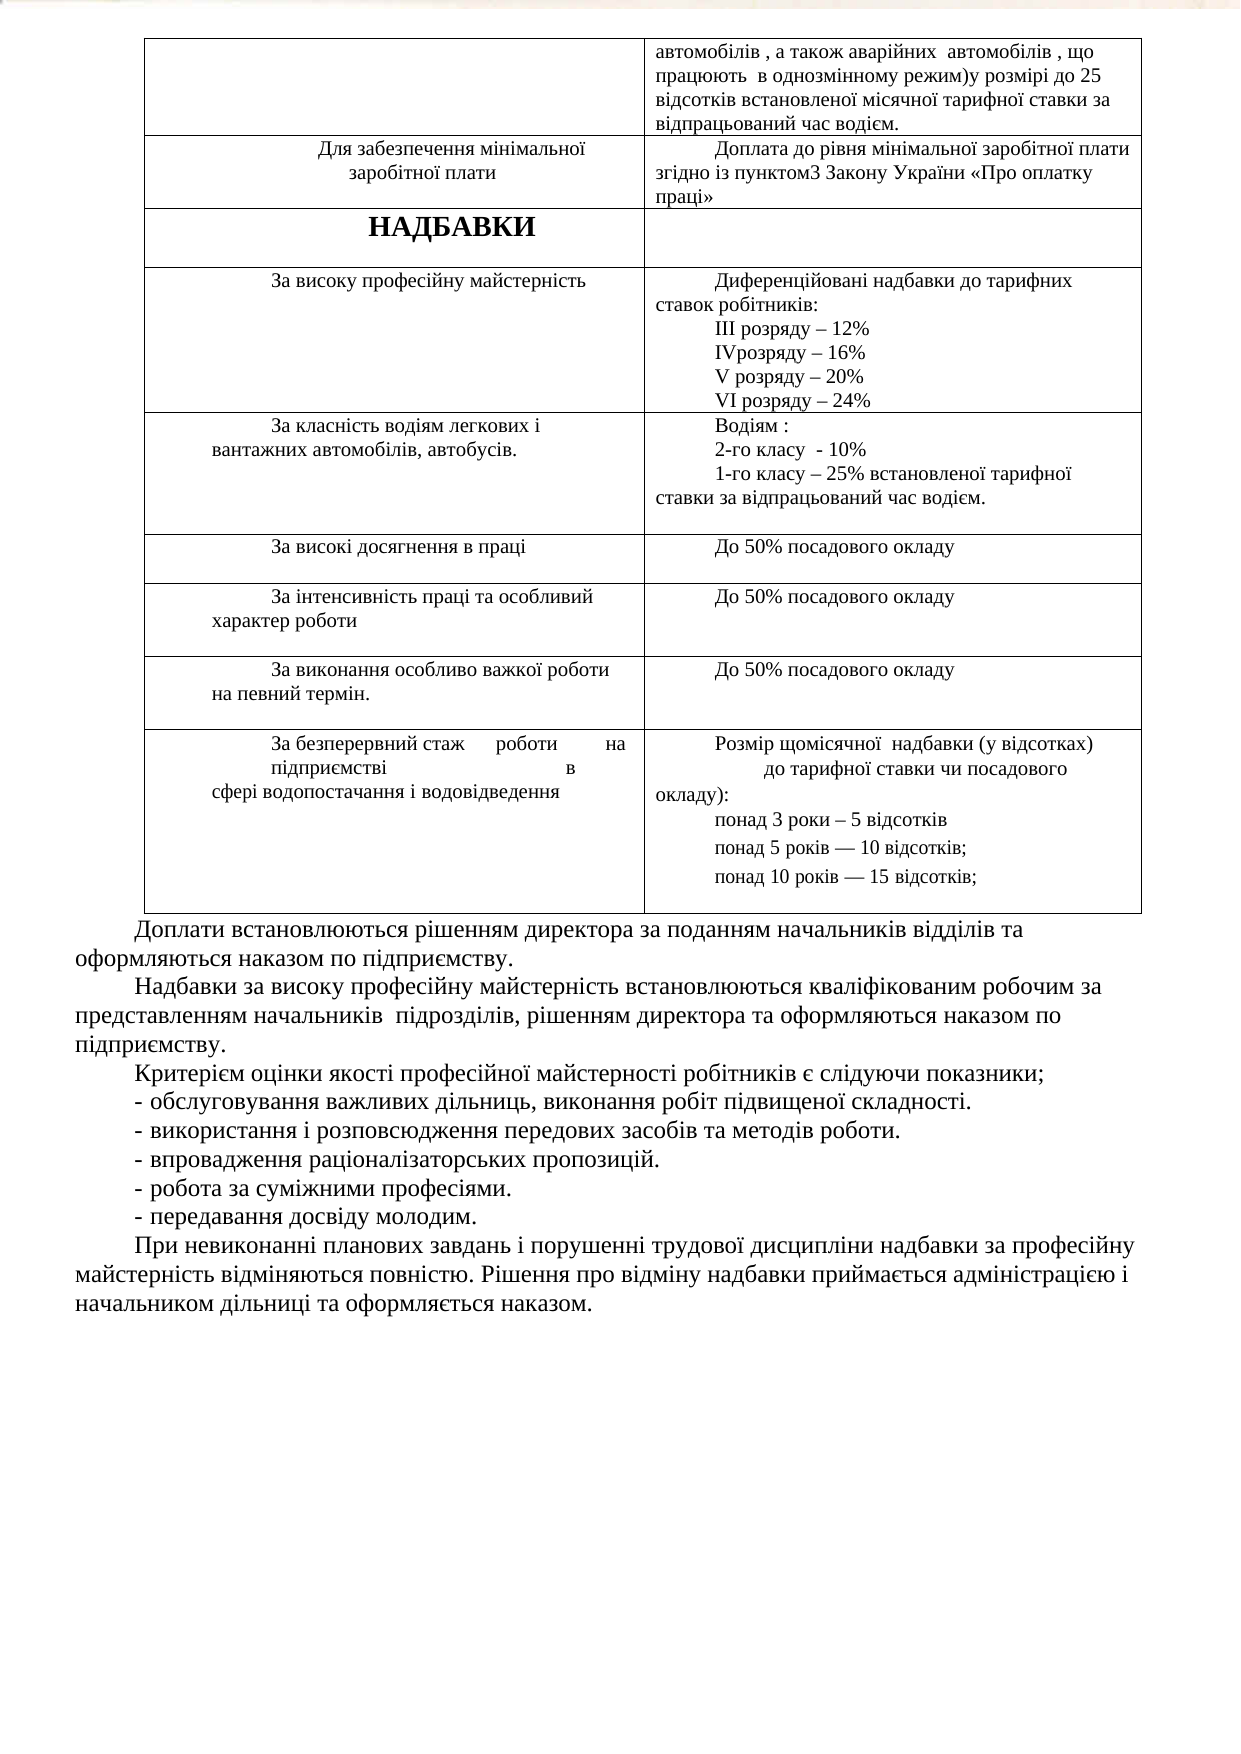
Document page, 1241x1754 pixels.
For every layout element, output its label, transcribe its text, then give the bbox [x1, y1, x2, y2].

table_header [145, 39, 644, 135]
table_cell Для забезпечення мінімальної заробітної плати [145, 136, 644, 208]
table_cell За виконання особливо важкої роботи на певний термін. [145, 657, 644, 729]
text Критерієм оцінки якості професійної майстерності робітників є слідуючи показники; [75, 1058, 1152, 1086]
table_cell За високі досягнення в праці [145, 535, 644, 583]
list використання і розповсюдження передових засобів та методів роботи. [75, 1115, 1152, 1144]
table_cell Диференційовані надбавки до тарифних ставок робітників: III розряду – 12% IVрозряду – 16% V розряду – 20% VI розряду – 24% [645, 268, 1141, 412]
table_cell Розмір щомісячної надбавки (у відсотках) до тарифної ставки чи посадового окладу): понад 3 роки – 5 відсотків понад 5 років — 10 відсотків; понад 10 років — 15 відсотків; [645, 730, 1141, 913]
list обслуговування важливих дільниць, виконання робіт підвищеної складності. [75, 1086, 1152, 1115]
table_cell За класність водіям легкових і вантажних автомобілів, автобусів. [145, 413, 644, 533]
list передавання досвіду молодим. [75, 1201, 1152, 1230]
table_cell За інтенсивність праці та особливий характер роботи [145, 584, 644, 656]
table_cell До 50% посадового окладу [645, 657, 1141, 729]
table_cell Доплата до рівня мінімальної заробітної плати згідно із пунктом3 Закону України «Про оплатку праці» [645, 136, 1141, 208]
table_cell НАДБАВКИ [145, 209, 644, 267]
table_cell За високу професійну майстерність [145, 268, 644, 412]
text Надбавки за високу професійну майстерність встановлюються кваліфікованим робочим за представленням начальників підрозділів, рішенням директора та оформляються наказом по підприємству. [75, 971, 1152, 1058]
table_cell [645, 209, 1141, 267]
table_cell За безперервний стаж роботи на підприємстві в сфері водопостачання i водовідведення [145, 730, 644, 913]
table_cell До 50% посадового окладу [645, 584, 1141, 656]
table_cell До 50% посадового окладу [645, 535, 1141, 583]
list робота за суміжними професіями. [75, 1173, 1152, 1201]
text При невиконанні планових завдань і порушенні трудової дисципліни надбавки за професійну майстерність відміняються повністю. Рішення про відміну надбавки приймається адміністрацією і начальником дільниці та оформляється наказом. [75, 1230, 1152, 1316]
table_header автомобілів , а також аварійних автомобілів , що працюють в однозмінному режим)у розмірі до 25 відсотків встановленої місячної тарифної ставки за відпрацьований час водієм. [645, 39, 1141, 135]
picture [0, 0, 1241, 9]
text Доплати встановлюються рішенням директора за поданням начальників відділів та оформляються наказом по підприємству. [75, 914, 1152, 971]
table_cell Водіям : 2-го класу - 10% 1-го класу – 25% встановленої тарифної ставки за відпрацьований час водієм. [645, 413, 1141, 533]
list впровадження раціоналізаторських пропозицій. [75, 1144, 1152, 1173]
